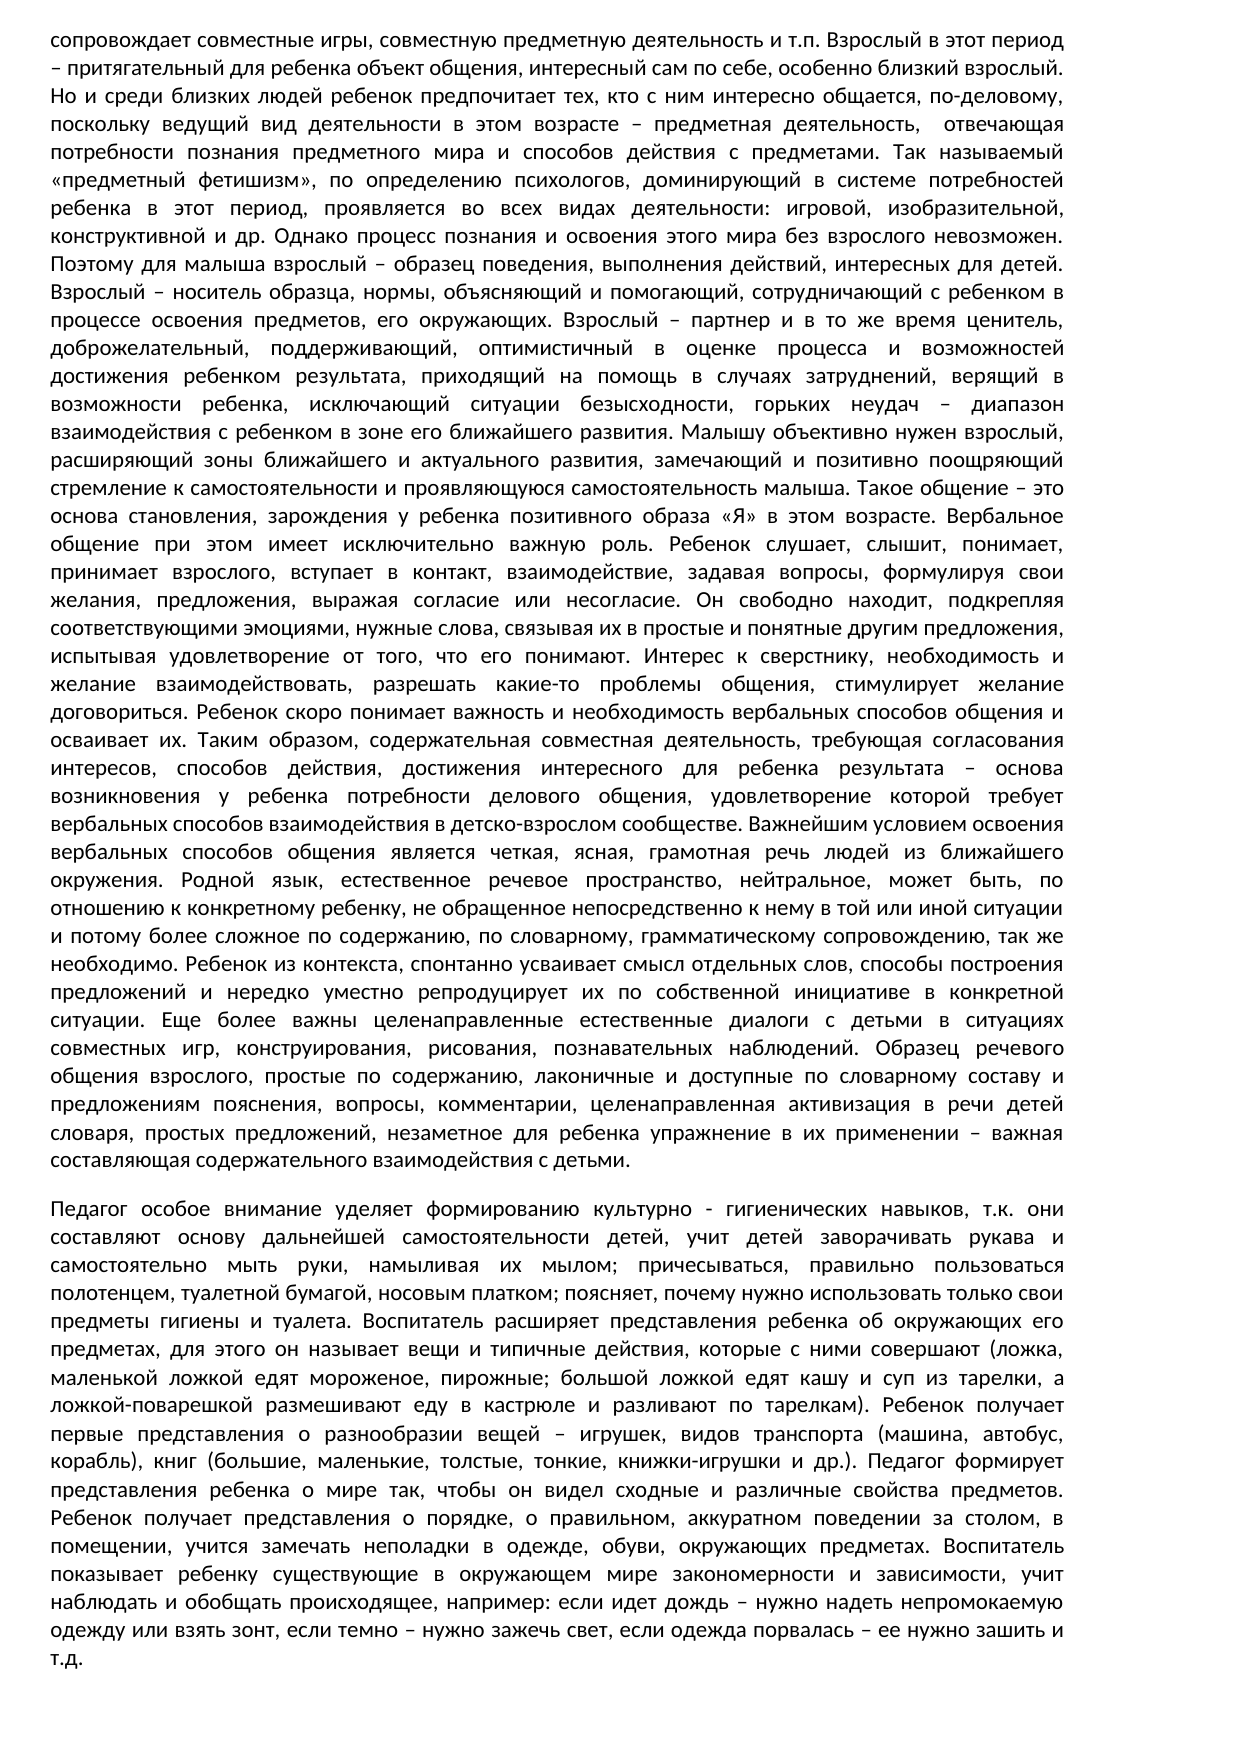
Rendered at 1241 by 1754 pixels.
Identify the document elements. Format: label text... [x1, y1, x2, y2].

text Педагог особое внимание уделяет формированию культурно - гигиенических навыков, т.к. они составляют основу дальнейшей самостоятельности детей, учит детей заворачивать рукава и самостоятельно мыть руки, намыливая их мылом; причесываться, правильно пользоваться полотенцем, туалетной бумагой, носовым платком; поясняет, почему нужно использовать только свои предметы гигиены и туалета. Воспитатель расширяет представления ребенка об окружающих его предметах, для этого он называет вещи и типичные действия, которые с ними совершают (ложка, маленькой ложкой едят мороженое, пирожные; большой ложкой едят кашу и суп из тарелки, а ложкой-поварешкой размешивают еду в кастрюле и разливают по тарелкам). Ребенок получает первые представления о разнообразии вещей – игрушек, видов транспорта (машина, автобус, корабль), книг (большие, маленькие, толстые, тонкие, книжки-игрушки и др.). Педагог формирует представления ребенка о мире так, чтобы он видел сходные и различные свойства предметов. Ребенок получает представления о порядке, о правильном, аккуратном поведении за столом, в помещении, учится замечать неполадки в одежде, обуви, окружающих предметах. Воспитатель показывает ребенку существующие в окружающем мире закономерности и зависимости, учит наблюдать и обобщать происходящее, например: если идет дождь – нужно надеть непромокаемую одежду или взять зонт, если темно – нужно зажечь свет, если одежда порвалась – ее нужно зашить и т.д. [50, 1194, 1065, 1671]
